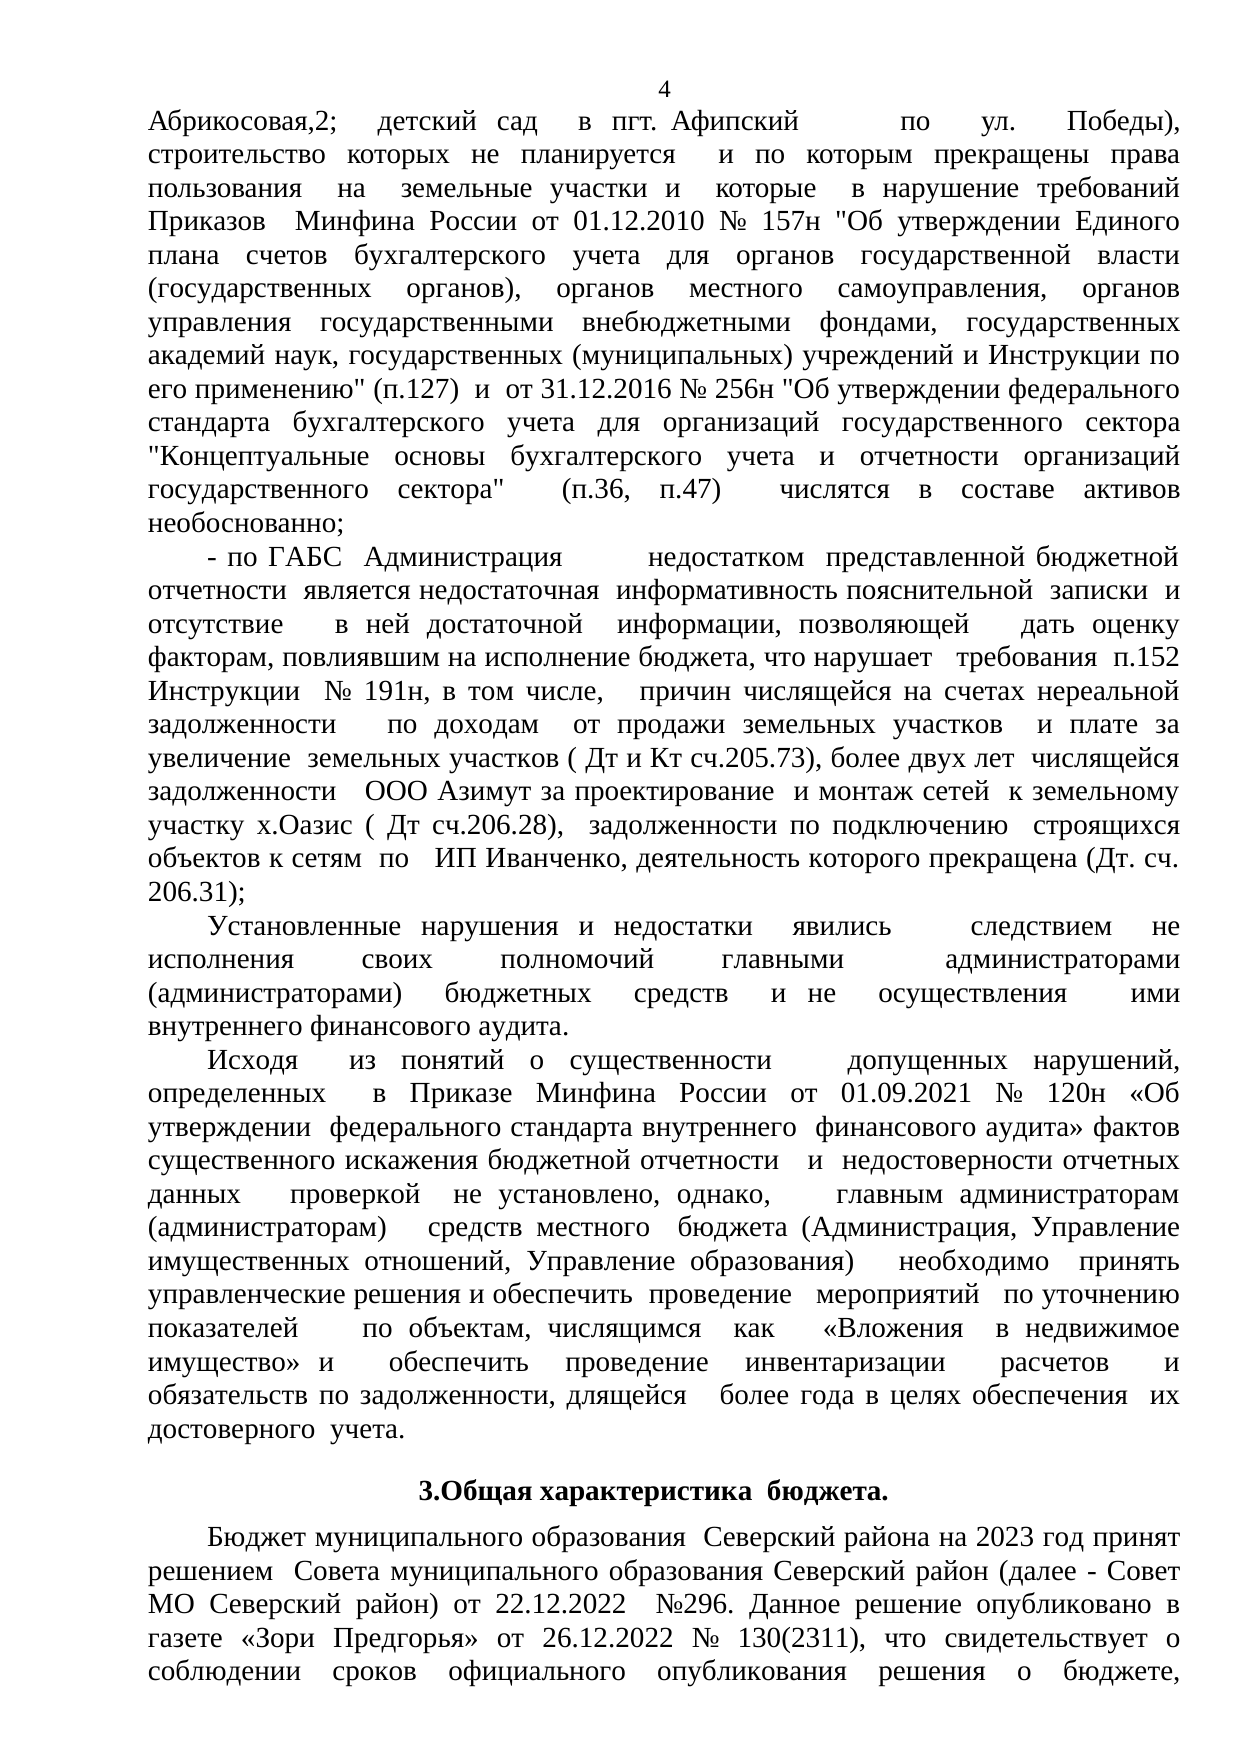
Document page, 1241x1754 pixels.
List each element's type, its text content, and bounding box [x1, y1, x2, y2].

text 3.Общая характеристика бюджета. [148, 1473, 1181, 1507]
text Исходя из понятий о существенности допущенных нарушений, определенных в Приказе Минфина России от 01.09.2021 № 120н «Об утверждении федерального стандарта внутреннего финансового аудита» фактов существенного искажения бюджетной отчетности и недостоверности отчетных данных проверкой не установлено, однако, главным администраторам (администраторам) средств местного бюджета (Администрация, Управление имущественных отношений, Управление образования) необходимо принять управленческие решения и обеспечить проведение мероприятий по уточнению показателей по объектам, числящимся как «Вложения в недвижимое имущество» и обеспечить проведение инвентаризации расчетов и обязательств по задолженности, длящейся более года в целях обеспечения их достоверного учета. [148, 1042, 1181, 1444]
text Установленные нарушения и недостатки явились следствием не исполнения своих полномочий главными администраторами (администраторами) бюджетных средств и не осуществления ими внутреннего финансового аудита. [148, 908, 1181, 1042]
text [148, 1519, 1181, 1687]
text - по ГАБС Администрация недостатком представленной бюджетной отчетности является недостаточная информативность пояснительной записки и отсутствие в ней достаточной информации, позволяющей дать оценку факторам, повлиявшим на исполнение бюджета, что нарушает требования п.152 Инструкции № 191н, в том числе, причин числящейся на счетах нереальной задолженности по доходам от продажи земельных участков и плате за увеличение земельных участков ( Дт и Кт сч.205.73), более двух лет числящейся задолженности ООО Азимут за проектирование и монтаж сетей к земельному участку х.Оазис ( Дт сч.206.28), задолженности по подключению строящихся объектов к сетям по ИП Иванченко, деятельность которого прекращена (Дт. сч. 206.31); [148, 539, 1181, 908]
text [148, 103, 1181, 539]
